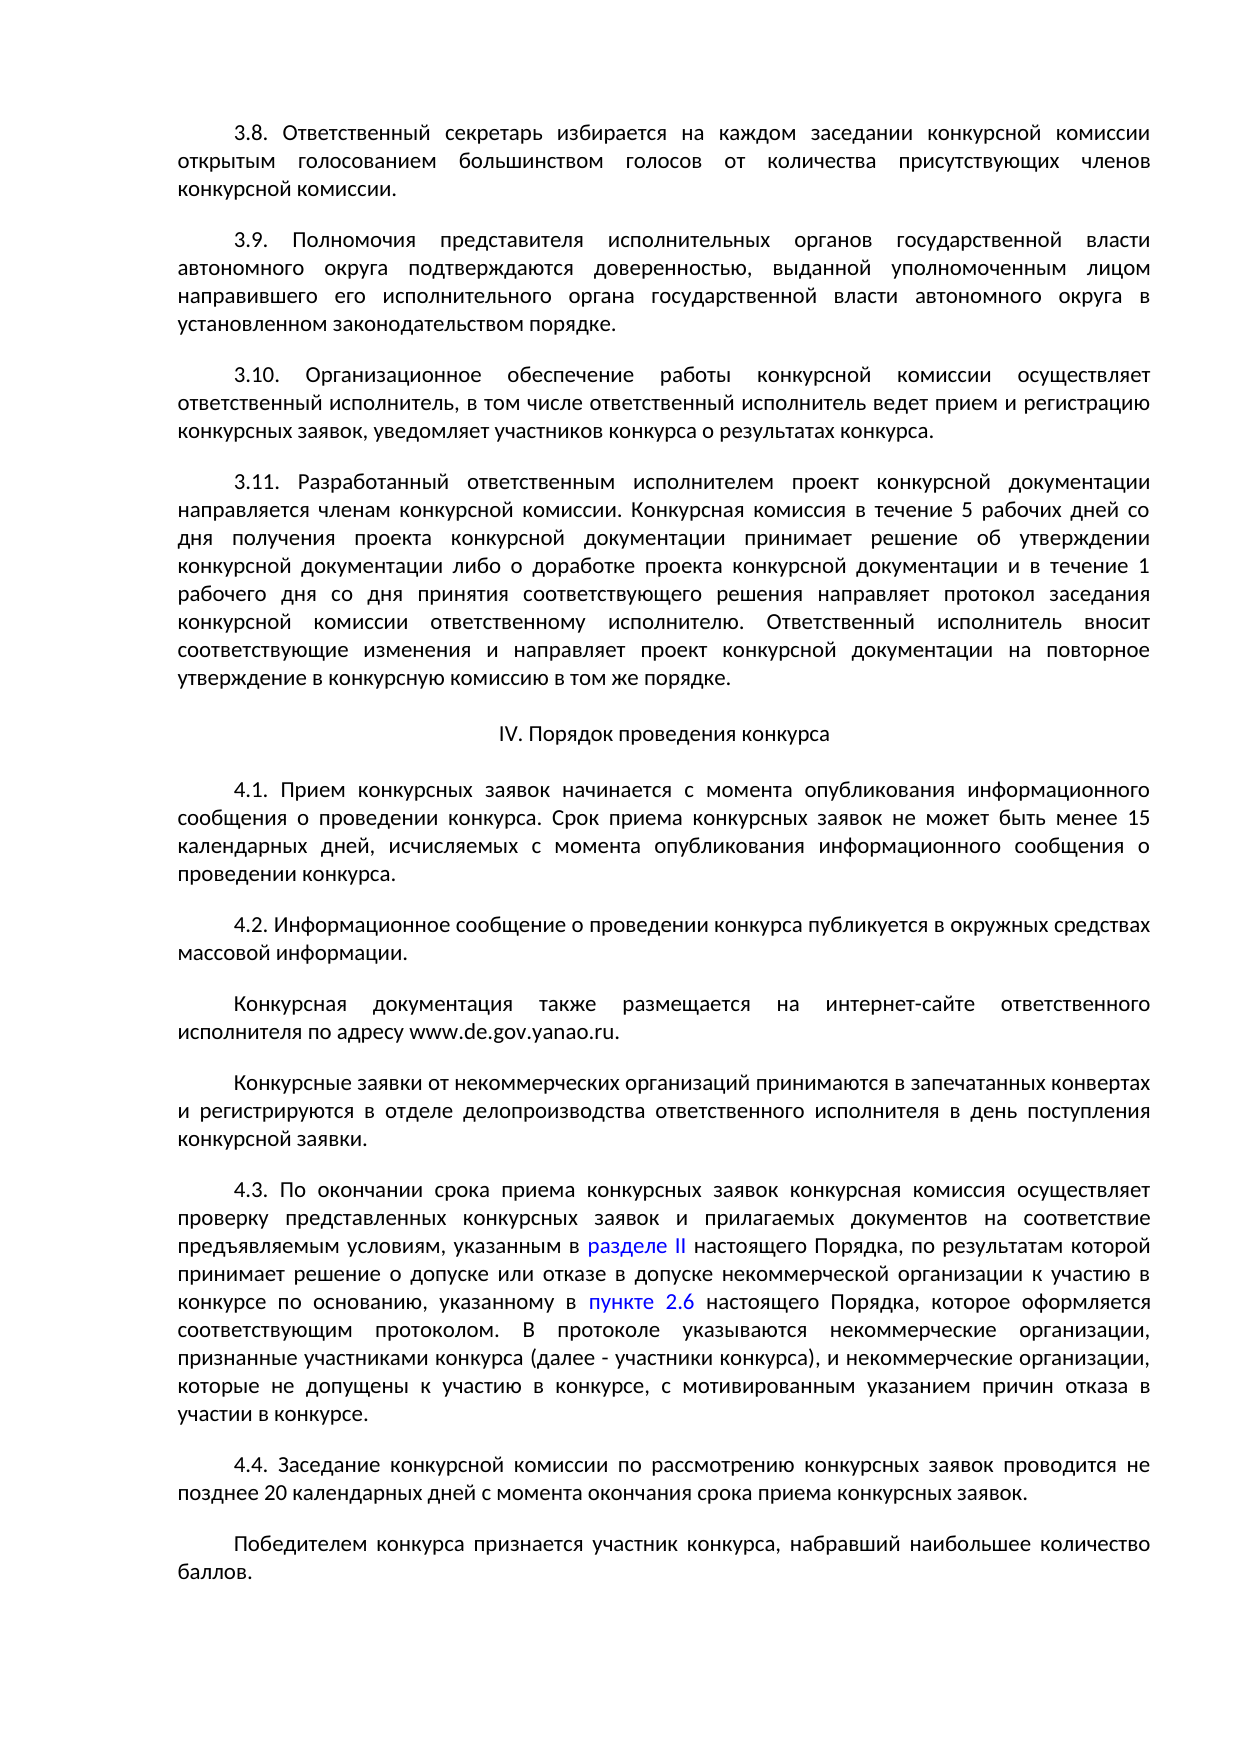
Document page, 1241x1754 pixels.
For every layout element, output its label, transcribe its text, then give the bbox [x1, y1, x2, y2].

text 4.4. Заседание конкурсной комиссии по рассмотрению конкурсных заявок проводится не позднее 20 календарных дней с момента окончания срока приема конкурсных заявок. [177, 1450, 1152, 1506]
text 3.11. Разработанный ответственным исполнителем проект конкурсной документации направляется членам конкурсной комиссии. Конкурсная комиссия в течение 5 рабочих дней со дня получения проекта конкурсной документации принимает решение об утверждении конкурсной документации либо о доработке проекта конкурсной документации и в течение 1 рабочего дня со дня принятия соответствующего решения направляет протокол заседания конкурсной комиссии ответственному исполнителю. Ответственный исполнитель вносит соответствующие изменения и направляет проект конкурсной документации на повторное утверждение в конкурсную комиссию в том же порядке. [177, 467, 1152, 691]
text Победителем конкурса признается участник конкурса, набравший наибольшее количество баллов. [177, 1529, 1152, 1585]
text 4.2. Информационное сообщение о проведении конкурса публикуется в окружных средствах массовой информации. [177, 910, 1152, 966]
text Конкурсные заявки от некоммерческих организаций принимаются в запечатанных конвертах и регистрируются в отделе делопроизводства ответственного исполнителя в день поступления конкурсной заявки. [177, 1068, 1152, 1152]
text 4.3. По окончании срока приема конкурсных заявок конкурсная комиссия осуществляет проверку представленных конкурсных заявок и прилагаемых документов на соответствие предъявляемым условиям, указанным в разделе II настоящего Порядка, по результатам которой принимает решение о допуске или отказе в допуске некоммерческой организации к участию в конкурсе по основанию, указанному в пункте 2.6 настоящего Порядка, которое оформляется соответствующим протоколом. В протоколе указываются некоммерческие организации, признанные участниками конкурса (далее - участники конкурса), и некоммерческие организации, которые не допущены к участию в конкурсе, с мотивированным указанием причин отказа в участии в конкурсе. [177, 1175, 1152, 1427]
text 3.10. Организационное обеспечение работы конкурсной комиссии осуществляет ответственный исполнитель, в том числе ответственный исполнитель ведет прием и регистрацию конкурсных заявок, уведомляет участников конкурса о результатах конкурса. [177, 360, 1152, 444]
text IV. Порядок проведения конкурса [177, 719, 1152, 747]
text 4.1. Прием конкурсных заявок начинается с момента опубликования информационного сообщения о проведении конкурса. Срок приема конкурсных заявок не может быть менее 15 календарных дней, исчисляемых с момента опубликования информационного сообщения о проведении конкурса. [177, 775, 1152, 887]
text 3.9. Полномочия представителя исполнительных органов государственной власти автономного округа подтверждаются доверенностью, выданной уполномоченным лицом направившего его исполнительного органа государственной власти автономного округа в установленном законодательством порядке. [177, 225, 1152, 337]
text Конкурсная документация также размещается на интернет-сайте ответственного исполнителя по адресу www.de.gov.yanao.ru. [177, 989, 1152, 1045]
text 3.8. Ответственный секретарь избирается на каждом заседании конкурсной комиссии открытым голосованием большинством голосов от количества присутствующих членов конкурсной комиссии. [177, 118, 1152, 202]
